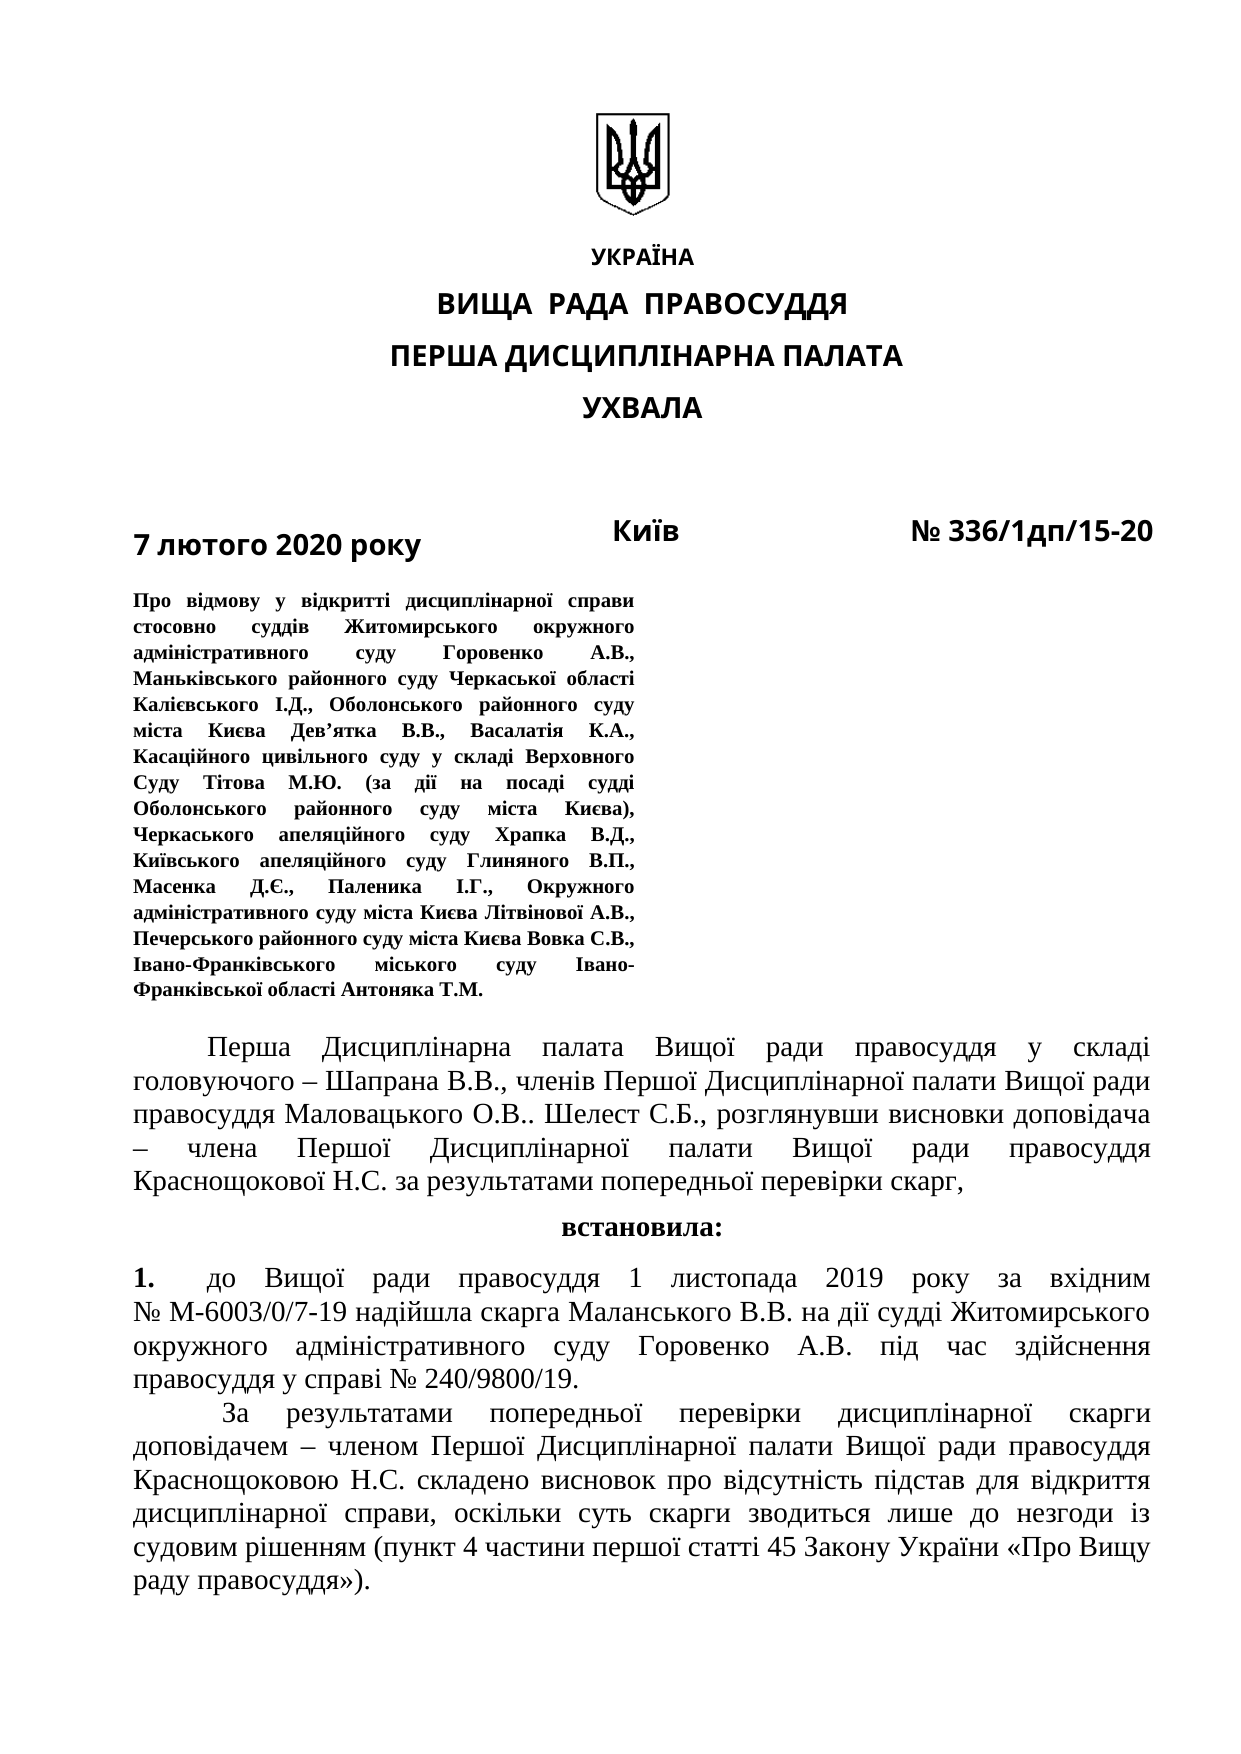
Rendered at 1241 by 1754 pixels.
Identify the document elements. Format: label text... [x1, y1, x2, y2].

text встановила: [133, 1209, 1152, 1243]
text ВИЩА РАДА ПРАВОСУДДЯ [133, 283, 1152, 323]
text Перша Дисциплінарна палата Вищої ради правосуддя у складі головуючого – Шапрана В.В., членів Першої Дисциплінарної палати Вищої ради правосуддя Маловацького О.В.. Шелест С.Б., розглянувши висновки доповідача – члена Першої Дисциплінарної палати Вищої ради правосуддя Краснощокової Н.С. за результатами попередньої перевірки скарг, [133, 1029, 1152, 1197]
list За результатами попередньої перевірки дисциплінарної скарги доповідачем – членом Першої Дисциплінарної палати Вищої ради правосуддя Краснощоковою Н.С. складено висновок про відсутність підстав для відкриття дисциплінарної справи, оскільки суть скарги зводиться лише до незгоди із судовим рішенням (пункт 4 частини першої статті 45 Закону України «Про Вищу раду правосуддя»). [133, 1395, 1152, 1596]
text Про відмову у відкритті дисциплінарної справи стосовно суддів Житомирського окружного адміністративного суду Горовенко А.В., Маньківського районного суду Черкаської області Калієвського І.Д., Оболонського районного суду міста Києва Дев’ятка В.В., Васалатія К.А., Касаційного цивільного суду у складі Верховного Суду Тітова М.Ю. (за дії на посаді судді Оболонського районного суду міста Києва), Черкаського апеляційного суду Храпка В.Д., Київського апеляційного суду Глиняного В.П., Масенка Д.Є., Паленика І.Г., Окружного адміністративного суду міста Києва Літвінової А.В., Печерського районного суду міста Києва Вовка С.В., Івано-Франківського міського суду Івано-Франківської області Антоняка Т.М. [133, 588, 635, 1001]
text УХВАЛА [133, 387, 1152, 427]
picture [593, 110, 677, 217]
text УКРАЇНА [133, 241, 1152, 272]
text ПЕРША ДИСЦИПЛІНАРНА ПАЛАТА [133, 335, 1152, 375]
table_header Київ [487, 458, 832, 588]
table_header 7 лютого 2020 року [133, 458, 487, 588]
list до Вищої ради правосуддя 1 листопада 2019 року за вхідним № М-6003/0/7-19 надійшла скарга Маланського В.В. на дії судді Житомирського окружного адміністративного суду Горовенко А.В. під час здійснення правосуддя у справі № 240/9800/19. [133, 1261, 1152, 1395]
table_header № 336/1дп/15-20 [832, 458, 1209, 588]
